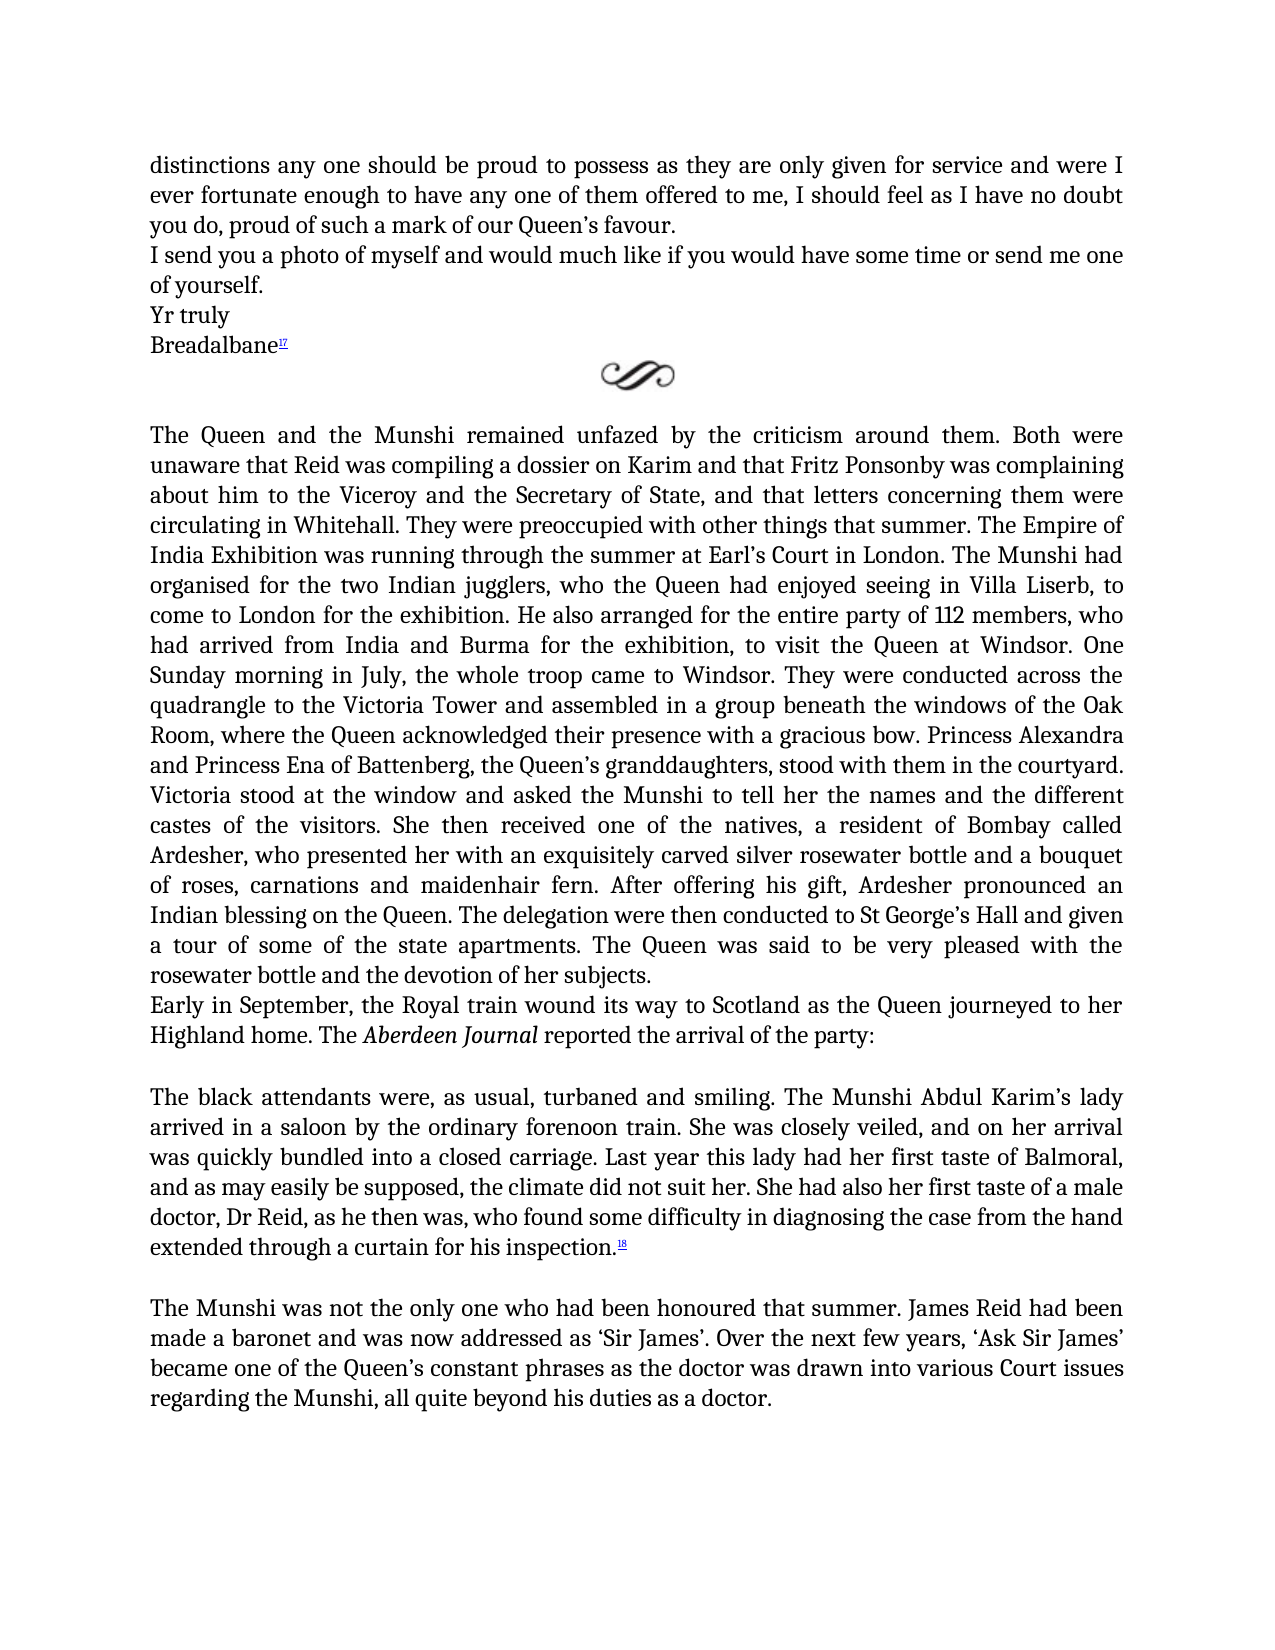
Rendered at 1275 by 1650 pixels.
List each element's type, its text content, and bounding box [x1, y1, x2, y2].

text Early in September, the Royal train wound its way to Scotland as the Queen journeyed to her Highland home. The Aberdeen Journal reported the arrival of the party: [150, 990, 1125, 1050]
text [150, 150, 1125, 240]
text I send you a photo of myself and would much like if you would have some time or send me one of yourself. [150, 240, 1125, 300]
picture [600, 360, 675, 392]
text The Munshi was not the only one who had been honoured that summer. James Reid had been made a baronet and was now addressed as ‘Sir James’. Over the next few years, ‘Ask Sir James’ became one of the Queen’s constant phrases as the doctor was drawn into various Court issues regarding the Munshi, all quite beyond his duties as a doctor. [150, 1292, 1125, 1412]
text Yr truly [150, 300, 1125, 330]
text The black attendants were, as usual, turbaned and smiling. The Munshi Abdul Karim’s lady arrived in a saloon by the ordinary forenoon train. She was closely veiled, and on her arrival was quickly bundled into a closed carriage. Last year this lady had her first taste of Balmoral, and as may easily be supposed, the climate did not suit her. She had also her first taste of a male doctor, Dr Reid, as he then was, who found some difficulty in diagnosing the case from the hand extended through a curtain for his inspection.18 [150, 1081, 1125, 1261]
text Breadalbane17 [150, 330, 1125, 360]
text The Queen and the Munshi remained unfazed by the criticism around them. Both were unaware that Reid was compiling a dossier on Karim and that Fritz Ponsonby was complaining about him to the Viceroy and the Secretary of State, and that letters concerning them were circulating in Whitehall. They were preoccupied with other things that summer. The Empire of India Exhibition was running through the summer at Earl’s Court in London. The Munshi had organised for the two Indian jugglers, who the Queen had enjoyed seeing in Villa Liserb, to come to London for the exhibition. He also arranged for the entire party of 112 members, who had arrived from India and Burma for the exhibition, to visit the Queen at Windsor. One Sunday morning in July, the whole troop came to Windsor. They were conducted across the quadrangle to the Victoria Tower and assembled in a group beneath the windows of the Oak Room, where the Queen acknowledged their presence with a gracious bow. Princess Alexandra and Princess Ena of Battenberg, the Queen’s granddaughters, stood with them in the courtyard. Victoria stood at the window and asked the Munshi to tell her the names and the different castes of the visitors. She then received one of the natives, a resident of Bombay called Ardesher, who presented her with an exquisitely carved silver rosewater bottle and a bouquet of roses, carnations and maidenhair fern. After offering his gift, Ardesher pronounced an Indian blessing on the Queen. The delegation were then conducted to St George’s Hall and given a tour of some of the state apartments. The Queen was said to be very pleased with the rosewater bottle and the devotion of her subjects. [150, 420, 1125, 990]
